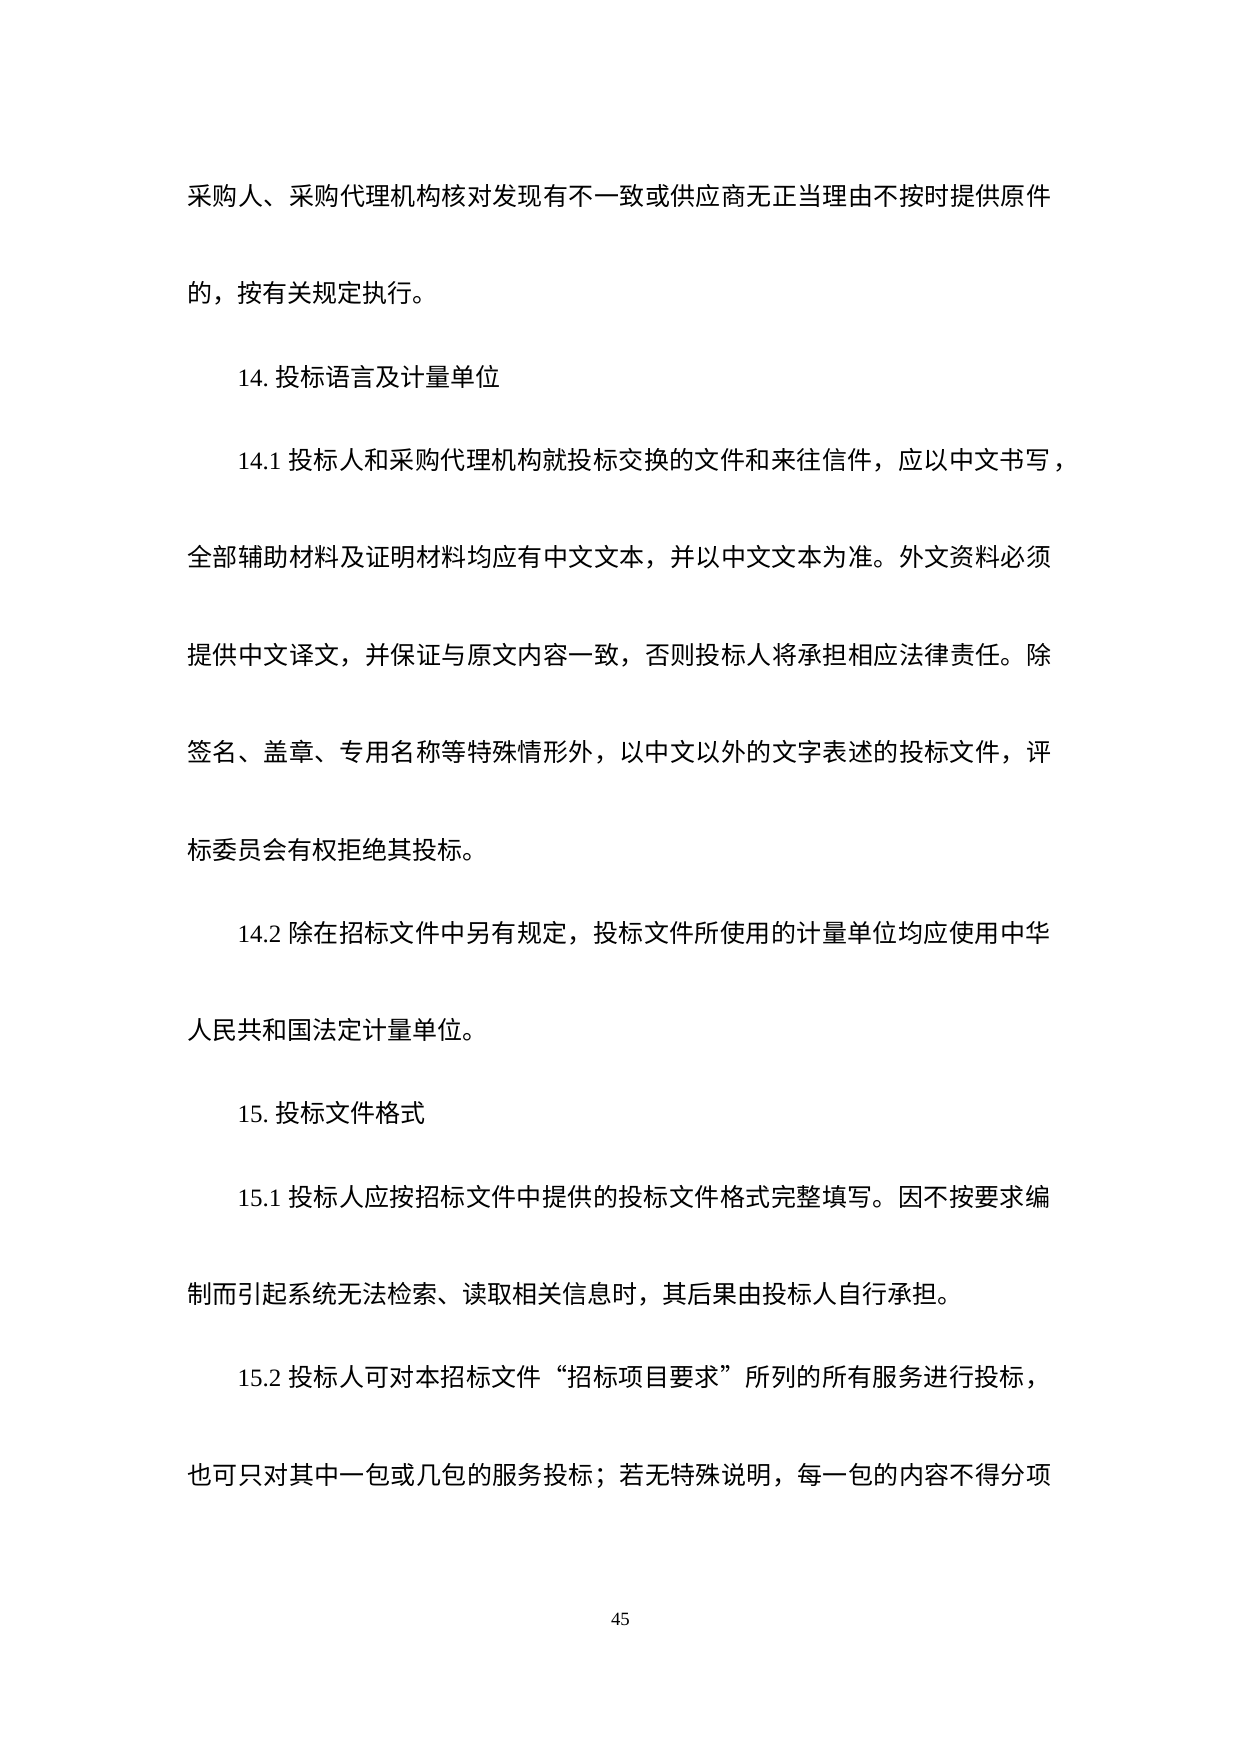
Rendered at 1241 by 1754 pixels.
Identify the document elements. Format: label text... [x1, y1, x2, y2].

text 15. 投标文件格式 [187, 1079, 1053, 1144]
text 14. 投标语言及计量单位 [187, 343, 1053, 408]
text 15.1 投标人应按招标文件中提供的投标文件格式完整填写。因不按要求编制而引起系统无法检索、读取相关信息时，其后果由投标人自行承担。 [187, 1163, 1053, 1325]
text 14.1 投标人和采购代理机构就投标交换的文件和来往信件，应以中文书写，全部辅助材料及证明材料均应有中文文本，并以中文文本为准。外文资料必须提供中文译文，并保证与原文内容一致，否则投标人将承担相应法律责任。除签名、盖章、专用名称等特殊情形外，以中文以外的文字表述的投标文件，评标委员会有权拒绝其投标。 [187, 426, 1053, 881]
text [187, 162, 1053, 324]
text 14.2 除在招标文件中另有规定，投标文件所使用的计量单位均应使用中华人民共和国法定计量单位。 [187, 899, 1053, 1061]
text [187, 1343, 1053, 1506]
